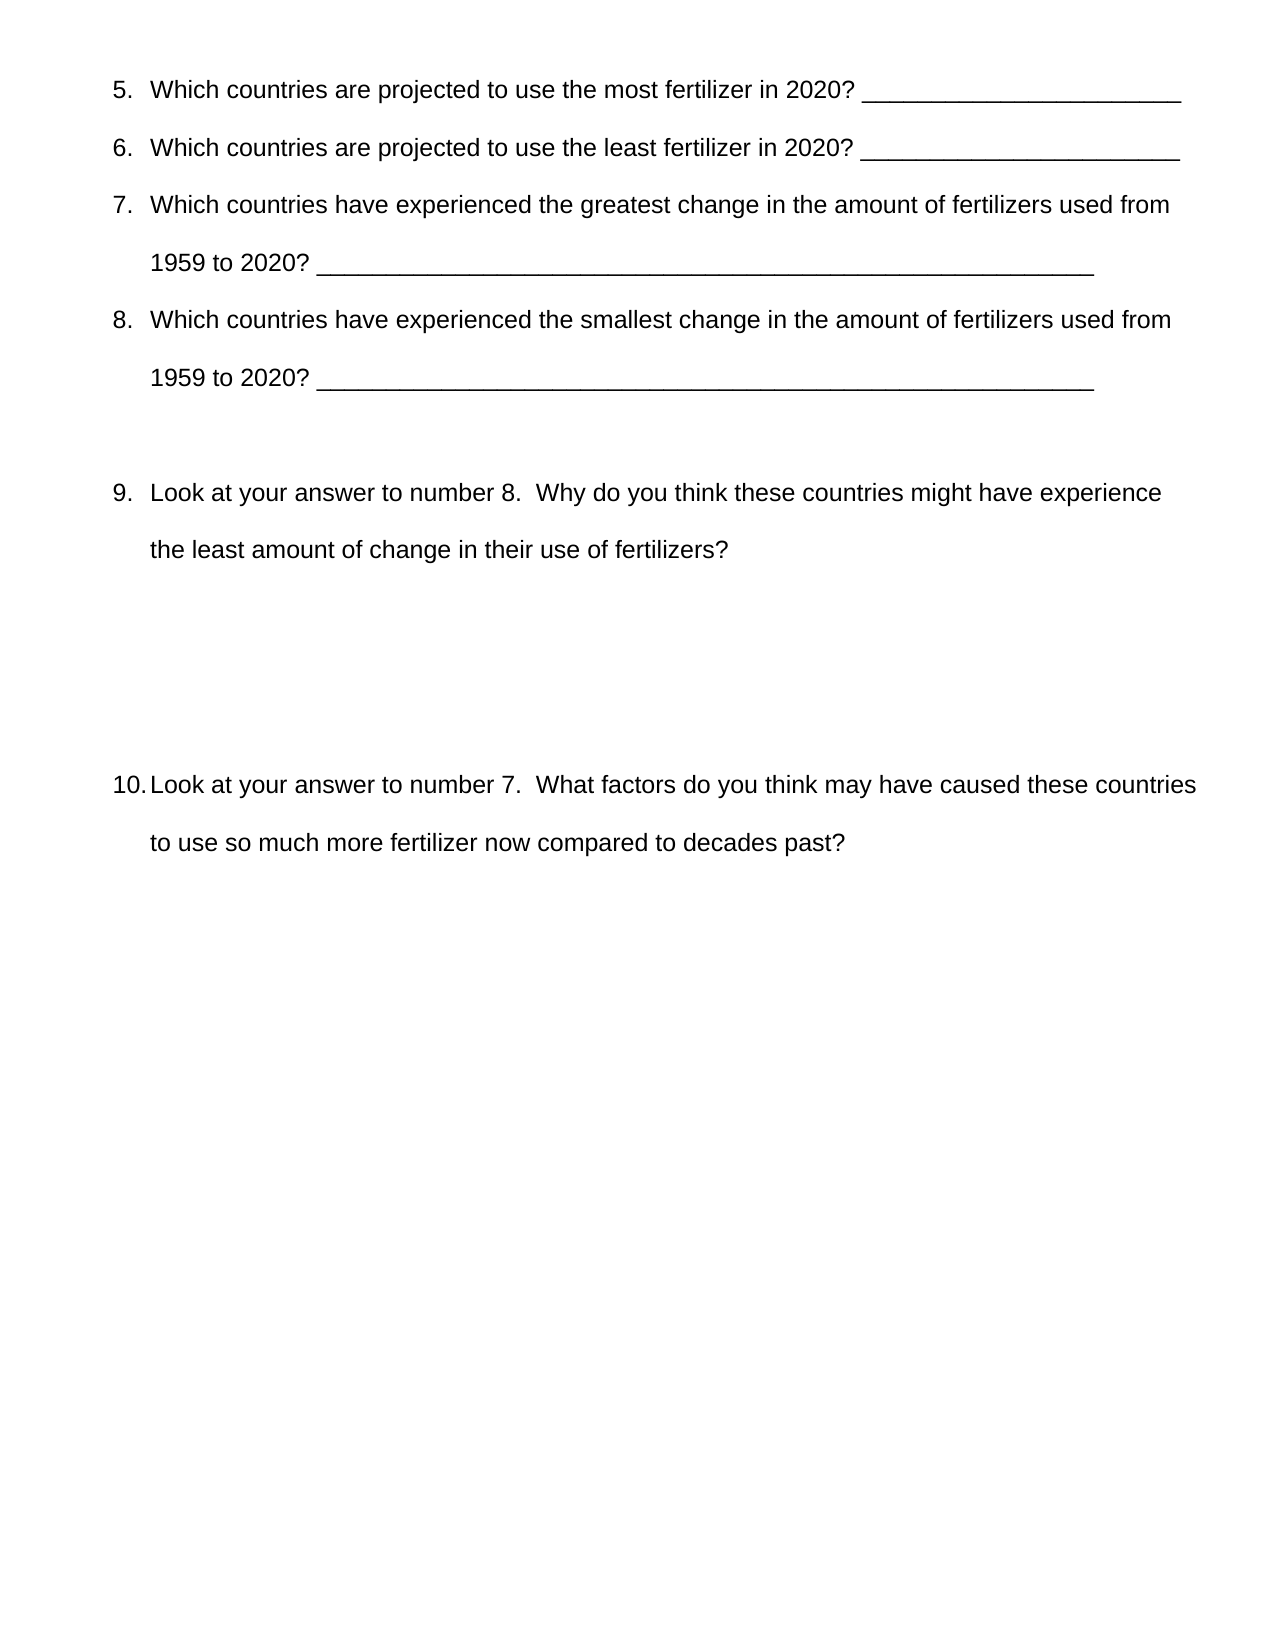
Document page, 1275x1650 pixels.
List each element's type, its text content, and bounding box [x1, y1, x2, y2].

list Look at your answer to number 7. What factors do you think may have caused these countries to use so much more fertilizer now compared to decades past? [112, 770, 1200, 856]
list Which countries are projected to use the most fertilizer in 2020? _______________________ [112, 75, 1200, 104]
list Which countries have experienced the greatest change in the amount of fertilizers used from 1959 to 2020? ________________________________________________________ [112, 190, 1200, 276]
list Which countries are projected to use the least fertilizer in 2020? _______________________ [112, 132, 1200, 161]
list Look at your answer to number 8. Why do you think these countries might have experience the least amount of change in their use of fertilizers? [112, 477, 1200, 564]
list Which countries have experienced the smallest change in the amount of fertilizers used from 1959 to 2020? ________________________________________________________ [112, 305, 1200, 391]
